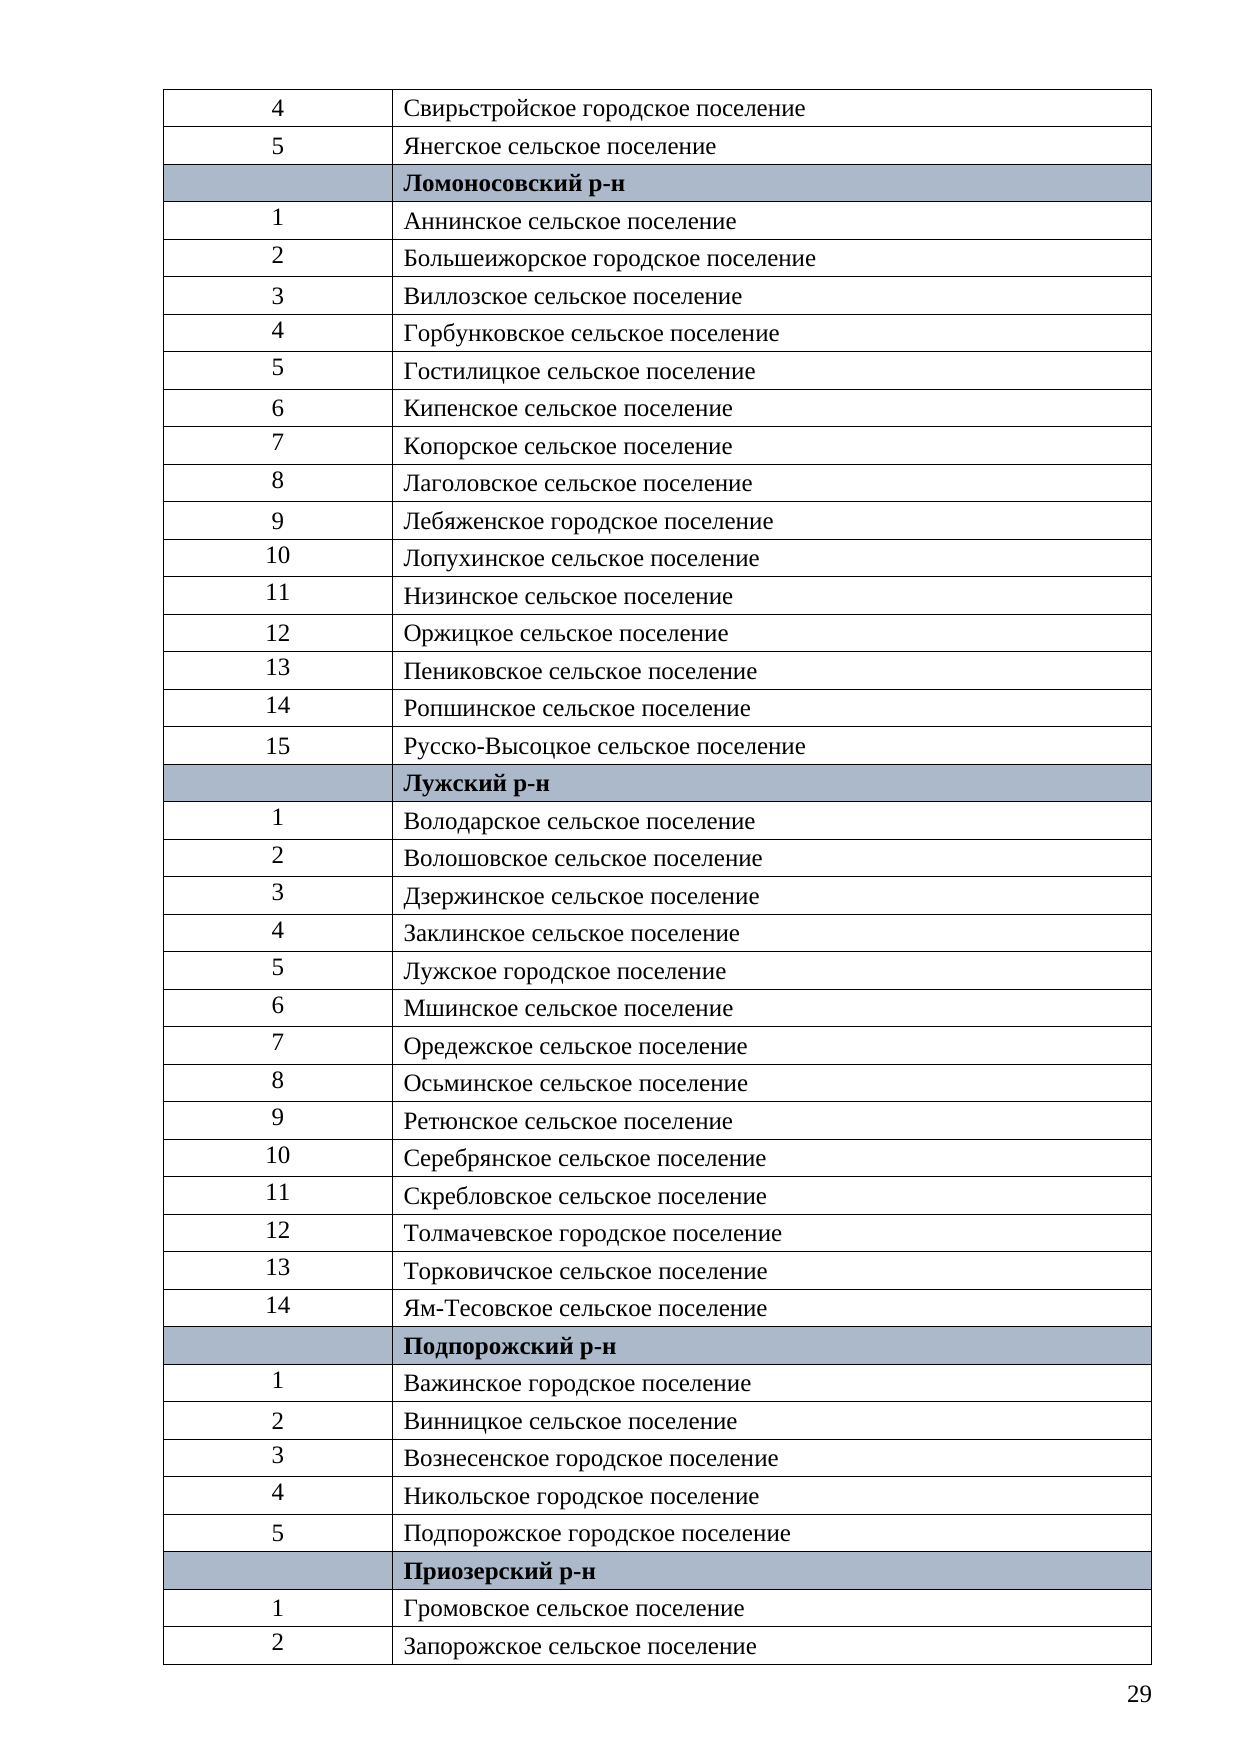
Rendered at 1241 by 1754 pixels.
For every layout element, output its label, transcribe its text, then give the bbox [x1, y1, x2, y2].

table_cell Оредежское сельское поселение [393, 1027, 1151, 1064]
table_cell 14 [164, 1290, 392, 1326]
table_cell Подпорожский р-н [393, 1327, 1151, 1364]
table_cell 4 [164, 915, 392, 951]
table_cell Пениковское сельское поселение [393, 652, 1151, 689]
table_cell 1 [164, 802, 392, 839]
table_cell 12 [164, 1215, 392, 1251]
table_cell 2 [164, 240, 392, 276]
table_cell Лопухинское сельское поселение [393, 540, 1151, 576]
table_cell Янегское сельское поселение [393, 127, 1151, 164]
table_cell Лаголовское сельское поселение [393, 465, 1151, 501]
table_cell Горбунковское сельское поселение [393, 315, 1151, 351]
table_cell Скребловское сельское поселение [393, 1177, 1151, 1214]
table_cell 15 [164, 727, 392, 764]
table_cell 11 [164, 1177, 392, 1214]
table_cell Гостилицкое сельское поселение [393, 352, 1151, 389]
table_cell 5 [164, 352, 392, 389]
table_cell [164, 165, 392, 201]
table_cell 13 [164, 1252, 392, 1289]
table_cell 1 [164, 1365, 392, 1401]
table_cell Мшинское сельское поселение [393, 990, 1151, 1026]
table_cell 10 [164, 540, 392, 576]
table_cell Большеижорское городское поселение [393, 240, 1151, 276]
table_cell Громовское сельское поселение [393, 1590, 1151, 1626]
table_cell Володарское сельское поселение [393, 802, 1151, 839]
table_cell Важинское городское поселение [393, 1365, 1151, 1401]
table_cell 13 [164, 652, 392, 689]
table_cell Русско-Высоцкое сельское поселение [393, 727, 1151, 764]
table_cell Подпорожское городское поселение [393, 1515, 1151, 1551]
table_cell Лужское городское поселение [393, 952, 1151, 989]
table_cell 5 [164, 1515, 392, 1551]
table_cell 6 [164, 990, 392, 1026]
table_cell Винницкое сельское поселение [393, 1402, 1151, 1439]
table_cell Свирьстройское городское поселение [393, 90, 1151, 126]
table_cell Ломоносовский р-н [393, 165, 1151, 201]
table_cell 12 [164, 615, 392, 651]
table_cell Аннинское сельское поселение [393, 202, 1151, 239]
table_cell Лужский р-н [393, 765, 1151, 801]
table_cell Ропшинское сельское поселение [393, 690, 1151, 726]
table_cell 5 [164, 952, 392, 989]
table_cell 2 [164, 1402, 392, 1439]
table_cell 5 [164, 127, 392, 164]
table_cell Запорожское сельское поселение [393, 1627, 1151, 1664]
table_cell Оржицкое сельское поселение [393, 615, 1151, 651]
table_cell Торковичское сельское поселение [393, 1252, 1151, 1289]
table_cell Низинское сельское поселение [393, 577, 1151, 614]
table_cell Виллозское сельское поселение [393, 277, 1151, 314]
table_cell 1 [164, 1590, 392, 1626]
table_cell Ям-Тесовское сельское поселение [393, 1290, 1151, 1326]
table_cell Вознесенское городское поселение [393, 1440, 1151, 1476]
table_cell Волошовское сельское поселение [393, 840, 1151, 876]
table_cell Ретюнское сельское поселение [393, 1102, 1151, 1139]
table_cell Толмачевское городское поселение [393, 1215, 1151, 1251]
table_cell Кипенское сельское поселение [393, 390, 1151, 426]
table_cell Осьминское сельское поселение [393, 1065, 1151, 1101]
table_cell Дзержинское сельское поселение [393, 877, 1151, 914]
table_cell 14 [164, 690, 392, 726]
table_cell [164, 1552, 392, 1589]
table_cell Заклинское сельское поселение [393, 915, 1151, 951]
table_cell 10 [164, 1140, 392, 1176]
table_cell Никольское городское поселение [393, 1477, 1151, 1514]
table_cell [164, 765, 392, 801]
table_cell Копорское сельское поселение [393, 427, 1151, 464]
table_cell 8 [164, 1065, 392, 1101]
table_cell 1 [164, 202, 392, 239]
table_cell 2 [164, 840, 392, 876]
table_cell 7 [164, 1027, 392, 1064]
table_cell 7 [164, 427, 392, 464]
table_cell 9 [164, 502, 392, 539]
table_cell Приозерский р-н [393, 1552, 1151, 1589]
table_cell 6 [164, 390, 392, 426]
table_cell 8 [164, 465, 392, 501]
table_cell 3 [164, 877, 392, 914]
table_cell 4 [164, 315, 392, 351]
table_cell Лебяженское городское поселение [393, 502, 1151, 539]
table_cell 2 [164, 1627, 392, 1664]
table_cell 11 [164, 577, 392, 614]
table_cell [164, 1327, 392, 1364]
table_cell 4 [164, 90, 392, 126]
table_cell 3 [164, 277, 392, 314]
table_cell 3 [164, 1440, 392, 1476]
table_cell 4 [164, 1477, 392, 1514]
table_cell 9 [164, 1102, 392, 1139]
table_cell Серебрянское сельское поселение [393, 1140, 1151, 1176]
